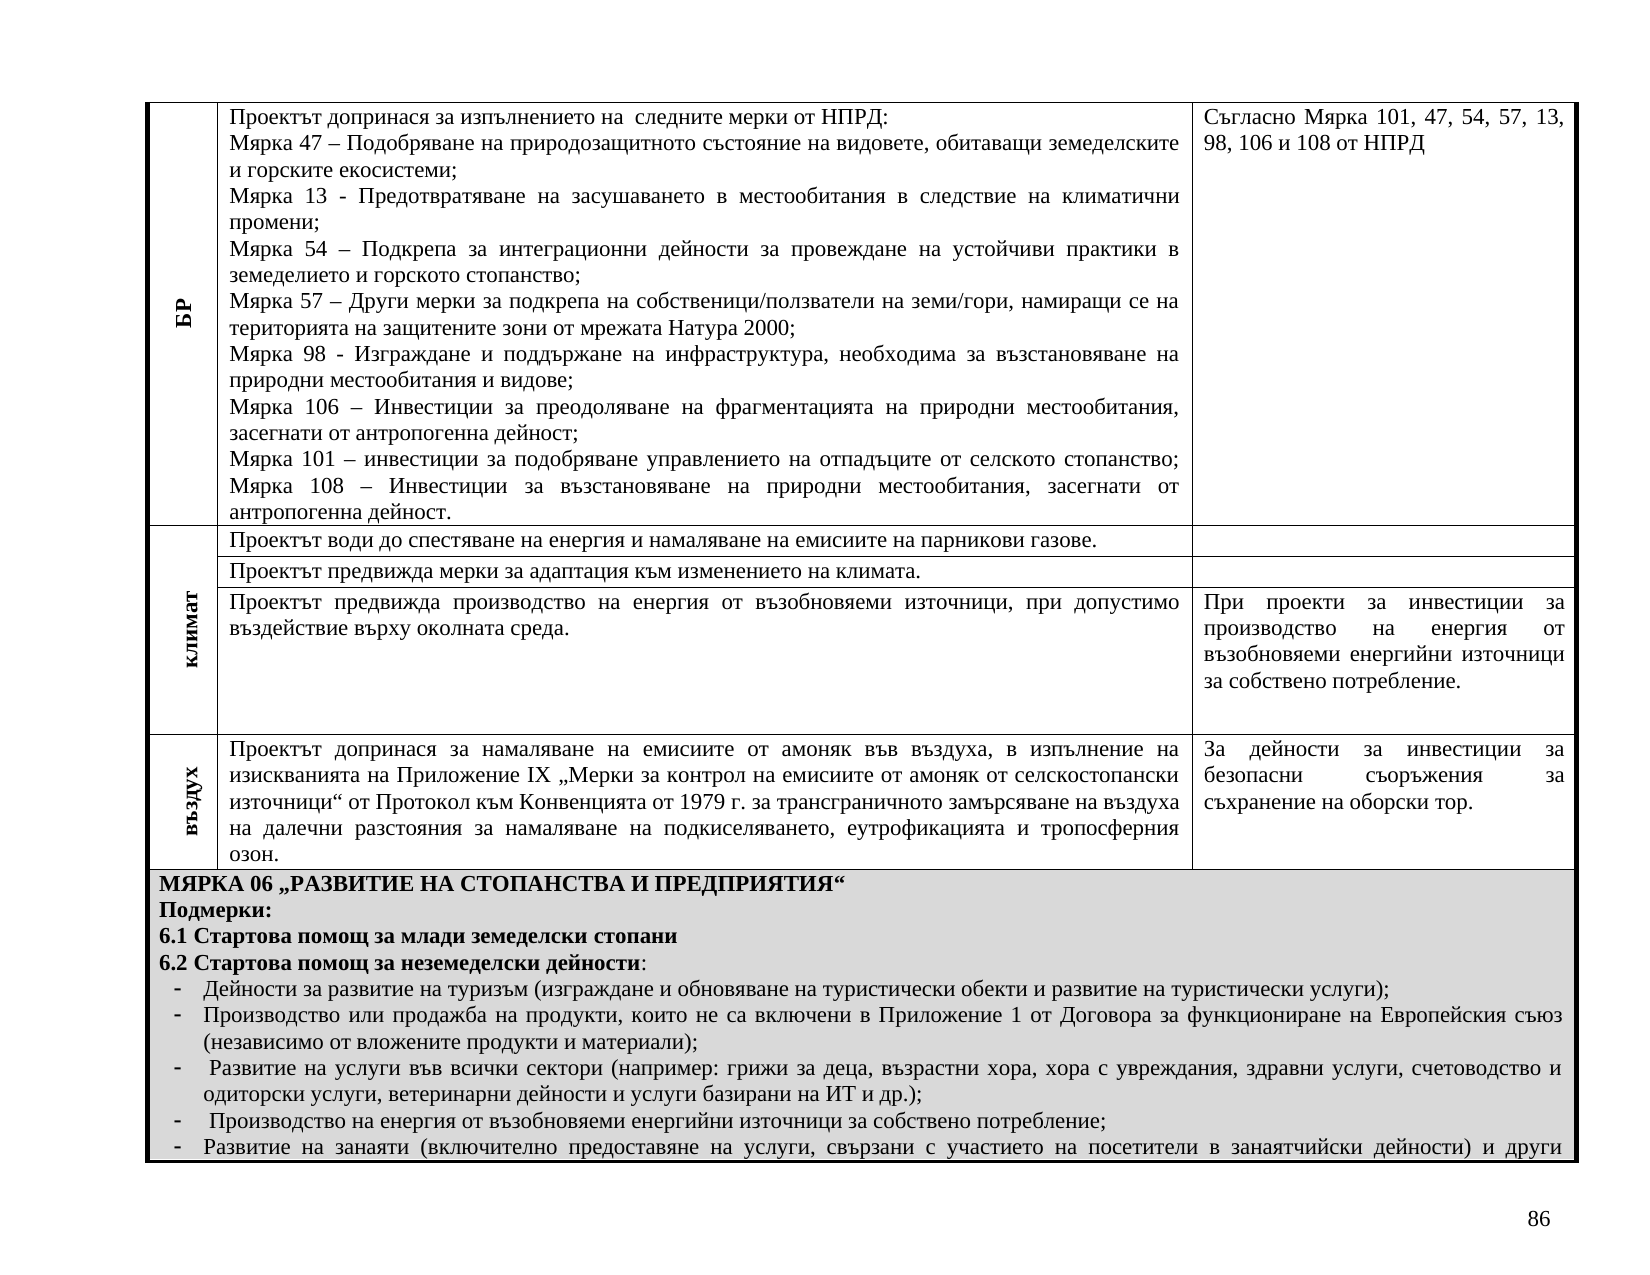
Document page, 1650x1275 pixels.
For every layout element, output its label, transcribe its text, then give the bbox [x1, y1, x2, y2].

table_cell Проектът допринася за изпълнението на следните мерки от НПРД: Мярка 47 – Подобряване на природозащитното състояние на видовете, обитаващи земеделските и горските екосистеми; Мярка 13 - Предотвратяване на засушаването в местообитания в следствие на климатични промени; Мярка 54 – Подкрепа за интеграционни дейности за провеждане на устойчиви практики в земеделието и горското стопанство; Мярка 57 – Други мерки за подкрепа на собственици/ползватели на земи/гори, намиращи се на територията на защитените зони от мрежата Натура 2000; Мярка 98 - Изграждане и поддържане на инфраструктура, необходима за възстановяване на природни местообитания и видове; Мярка 106 – Инвестиции за преодоляване на фрагментацията на природни местообитания, засегнати от антропогенна дейност; Мярка 101 – инвестиции за подобряване управлението на отпадъците от селското стопанство; Мярка 108 – Инвестиции за възстановяване на природни местообитания, засегнати от антропогенна дейност. [218, 103, 1192, 524]
table_cell За дейности за инвестиции за безопасни съоръжения за съхранение на оборски тор. [1193, 735, 1574, 868]
table_cell Проектът допринася за намаляване на емисиите от амоняк във въздуха, в изпълнение на изискванията на Приложение IX „Мерки за контрол на емисиите от амоняк от селскостопански източници“ от Протокол към Конвенцията от 1979 г. за трансграничното замърсяване на въздуха на далечни разстояния за намаляване на подкиселяването, еутрофикацията и тропосферния озон. [218, 735, 1192, 868]
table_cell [150, 870, 1574, 1159]
table_cell [1193, 557, 1574, 587]
table_cell При проекти за инвестиции за производство на енергия от възобновяеми енергийни източници за собствено потребление. [1193, 588, 1574, 734]
table_cell Проектът води до спестяване на енергия и намаляване на емисиите на парникови газове. [218, 526, 1192, 556]
table_cell [1193, 526, 1574, 556]
table_cell Проектът предвижда производство на енергия от възобновяеми източници, при допустимо въздействие върху околната среда. [218, 588, 1192, 734]
table_cell Н2000 и БР [150, 103, 217, 524]
table_cell въздух [150, 735, 217, 868]
table_cell Съгласно Мярка 101, 47, 54, 57, 13, 98, 106 и 108 от НПРД [1193, 103, 1574, 524]
table_cell Проектът предвижда мерки за адаптация към изменението на климата. [218, 557, 1192, 587]
table_cell климат [150, 526, 217, 734]
